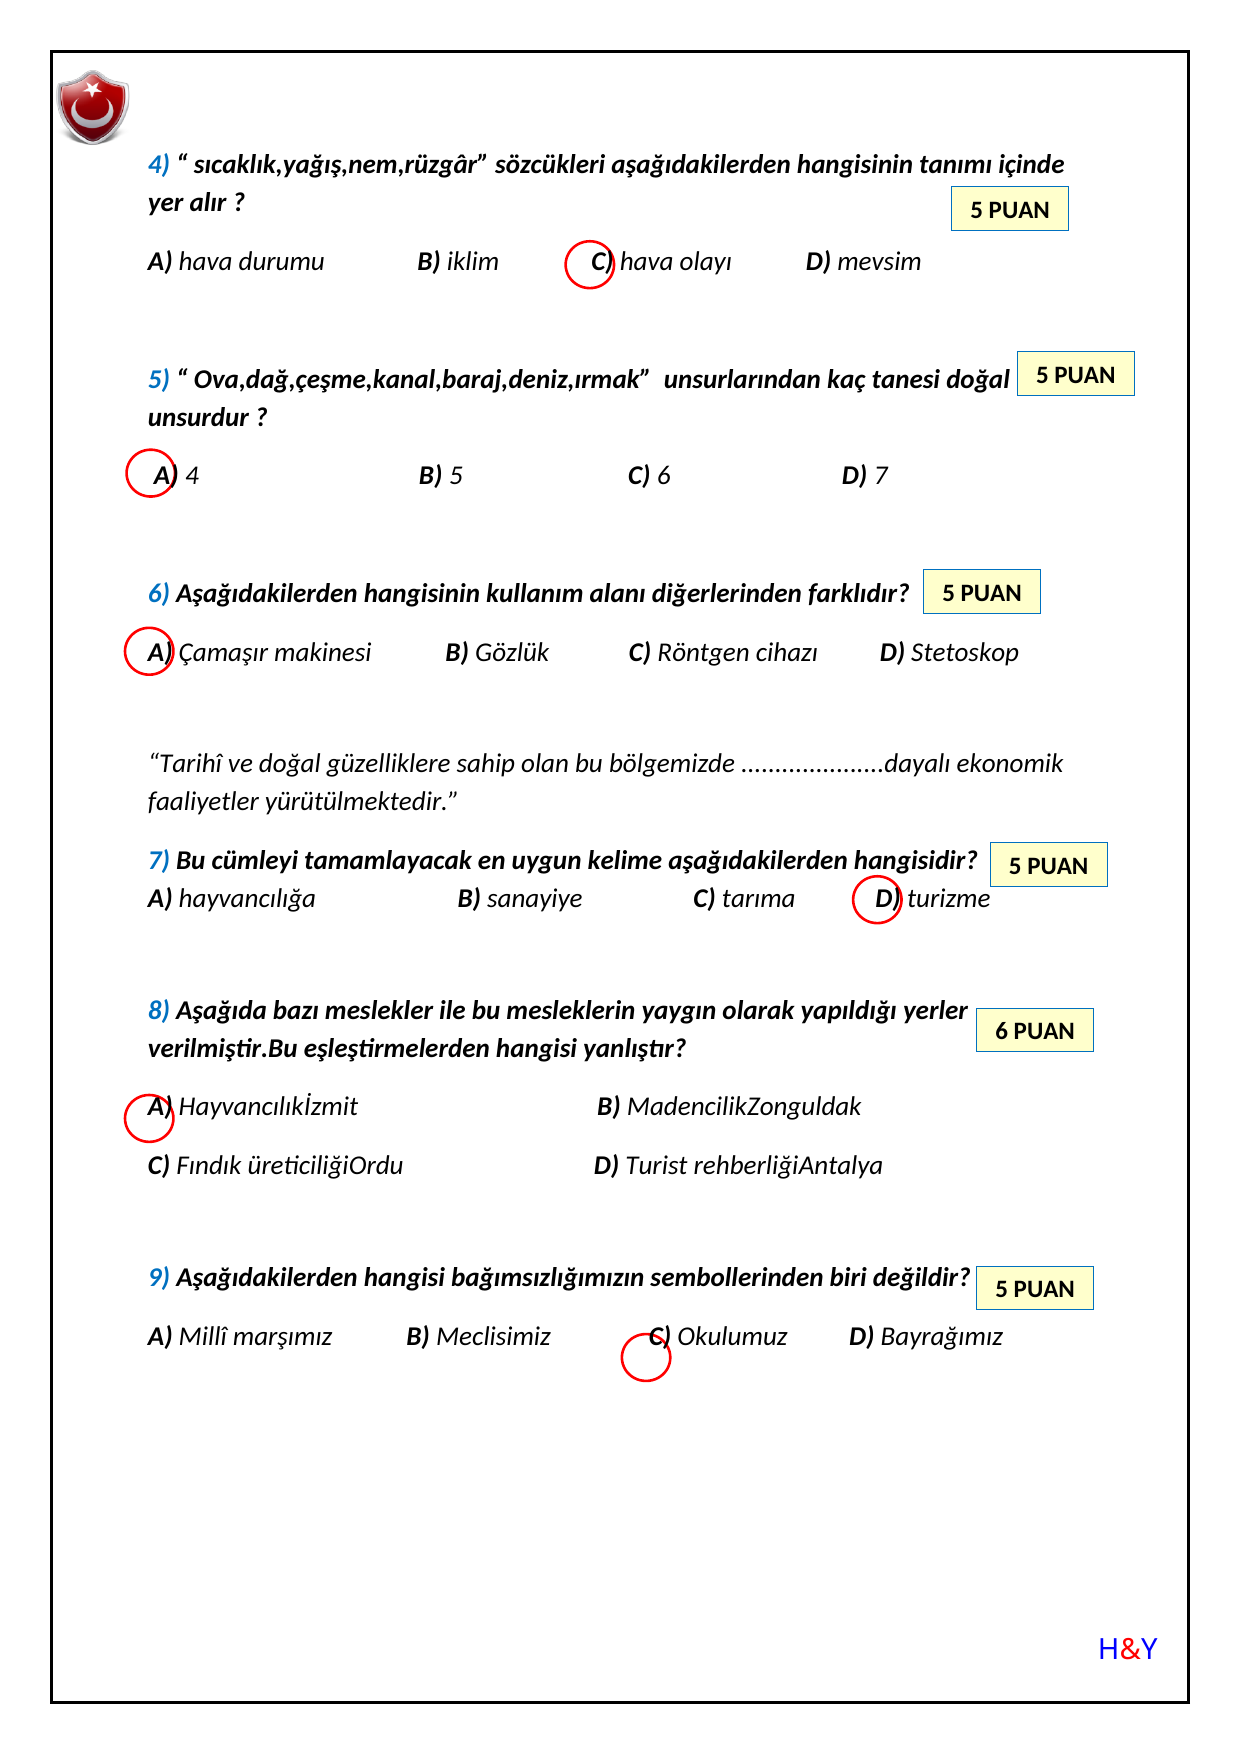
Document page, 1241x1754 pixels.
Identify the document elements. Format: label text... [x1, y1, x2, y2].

text 4) “ sıcaklık,yağış,nem,rüzgâr” sözcükleri aşağıdakilerden hangisinin tanımı içinde yer alır ? [148, 148, 1093, 218]
text A) hava durumu B) iklim C) hava olayı D) mevsim [148, 244, 1093, 277]
text C) Fındık üreticiliği­Ordu D) Turist rehberliği­Antalya [148, 1148, 1093, 1181]
text 5) “ Ova,dağ,çeşme,kanal,baraj,deniz,ırmak” unsurlarından kaç tanesi doğal unsurdur ? [148, 362, 1093, 433]
text A) Çamaşır makinesi B) Gözlük C) Röntgen cihazı D) Stetoskop [148, 635, 1093, 668]
text A) 4 B) 5 C) 6 D) 7 [148, 458, 1093, 491]
text A) Hayvancılık­İzmit B) Madencilik­Zonguldak [148, 1089, 1093, 1122]
text 9) Aşağıdakilerden hangisi bağımsızlığımızın sembollerinden biri değildir? [148, 1260, 1093, 1293]
text “Tarihî ve doğal güzelliklere sahip olan bu bölgemizde .....................dayalı ekonomik faaliyetler yürütülmektedir.” [148, 746, 1093, 817]
picture [54, 68, 130, 147]
text 8) Aşağıda bazı meslekler ile bu mesleklerin yaygın olarak yapıldığı yerler verilmiştir.Bu eşleştirmelerden hangisi yanlıştır? [148, 993, 1093, 1064]
text 6) Aşağıdakilerden hangisinin kullanım alanı diğerlerinden farklıdır? [148, 576, 1093, 609]
text 7) Bu cümleyi tamamlayacak en uygun kelime aşağıdakilerden hangisidir? A) hayvancılığa B) sanayiye C) tarıma D) turizme [148, 843, 1093, 914]
text A) Millî marşımız B) Meclisimiz C) Okulumuz D) Bayrağımız [148, 1319, 1093, 1352]
